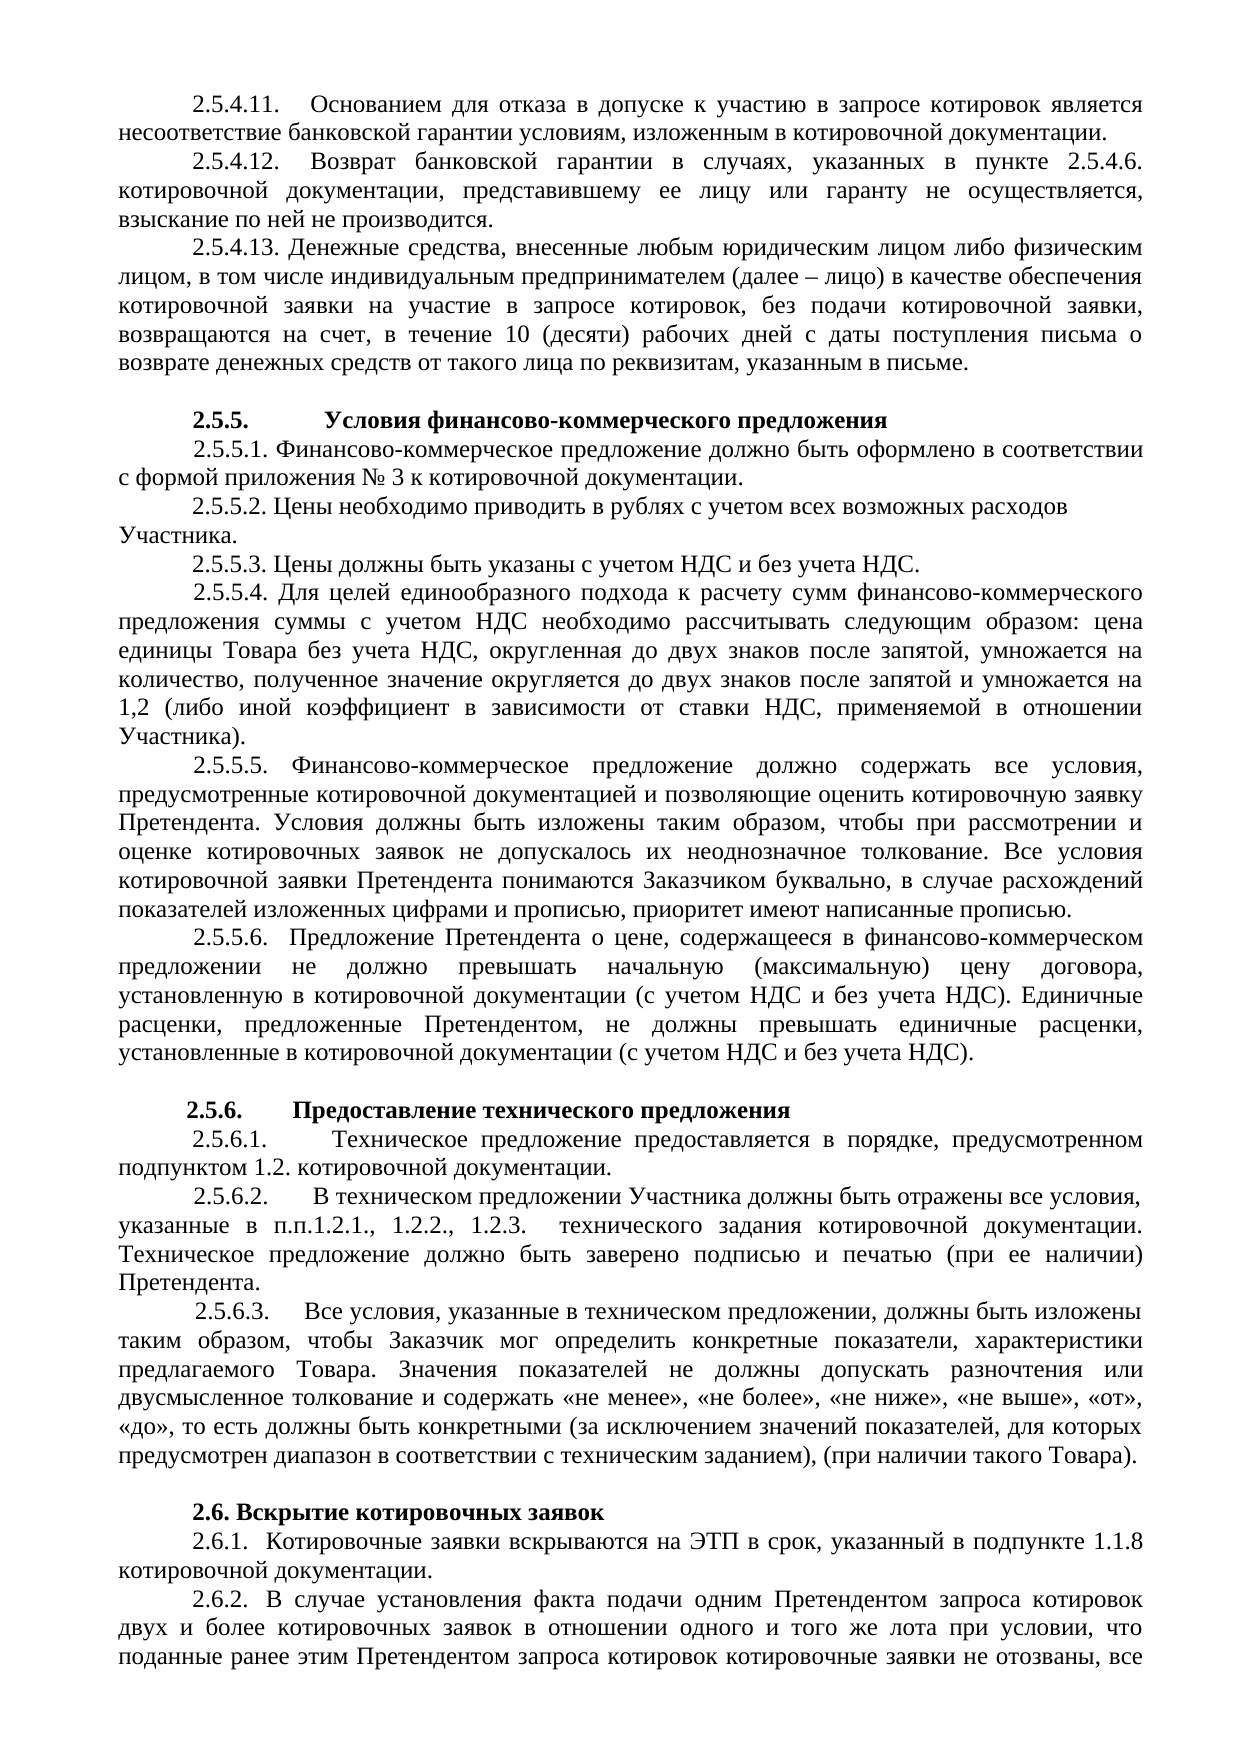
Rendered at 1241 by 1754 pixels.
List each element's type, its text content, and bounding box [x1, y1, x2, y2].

list Техническое предложение предоставляется в порядке, предусмотренном подпунктом 1.2. котировочной документации. [118, 1124, 1144, 1181]
list 2.5.5.3. Цены должны быть указаны с учетом НДС и без учета НДС. [192, 549, 1144, 577]
list 2.5.5.4. Для целей единообразного подхода к расчету сумм финансово-коммерческого предложения суммы с учетом НДС необходимо рассчитывать следующим образом: цена единицы Товара без учета НДС, округленная до двух знаков после запятой, умножается на количество, полученное значение округляется до двух знаков после запятой и умножается на 1,2 (либо иной коэффициент в зависимости от ставки НДС, применяемой в отношении Участника). [118, 577, 1144, 750]
text 2.5.6.2. В техническом предложении Участника должны быть отражены все условия, указанные в п.п.1.2.1., 1.2.2., 1.2.3. технического задания котировочной документации. Техническое предложение должно быть заверено подписью и печатью (при ее наличии) Претендента. [118, 1181, 1144, 1296]
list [118, 1584, 1144, 1670]
text 2.5.6.3. Все условия, указанные в техническом предложении, должны быть изложены таким образом, чтобы Заказчик мог определить конкретные показатели, характеристики предлагаемого Товара. Значения показателей не должны допускать разночтения или двусмысленное толкование и содержать «не менее», «не более», «не ниже», «не выше», «от», «до», то есть должны быть конкретными (за исключением значений показателей, для которых предусмотрен диапазон в соответствии с техническим заданием), (при наличии такого Товара). [118, 1296, 1144, 1469]
list 2.5.5.1. Финансово-коммерческое предложение должно быть оформлено в соответствии с формой приложения № 3 к котировочной документации. [118, 434, 1144, 491]
subtitle 2.5.6. Предоставление технического предложения [167, 1095, 1144, 1124]
text 2.5.4.11. Основанием для отказа в допуске к участию в запросе котировок является несоответствие банковской гарантии условиям, изложенным в котировочной документации. [118, 89, 1144, 146]
list 2.5.5.5. Финансово-коммерческое предложение должно содержать все условия, предусмотренные котировочной документацией и позволяющие оценить котировочную заявку Претендента. Условия должны быть изложены таким образом, чтобы при рассмотрении и оценке котировочных заявок не допускалось их неоднозначное толкование. Все условия котировочной заявки Претендента понимаются Заказчиком буквально, в случае расхождений показателей изложенных цифрами и прописью, приоритет имеют написанные прописью. [118, 750, 1144, 922]
subtitle 2.6. Вскрытие котировочных заявок [143, 1497, 1144, 1526]
list 2.5.5.2. Цены необходимо приводить в рублях с учетом всех возможных расходов [192, 491, 1144, 520]
list Участника. [118, 520, 1144, 549]
text 2.5.4.13. Денежные средства, внесенные любым юридическим лицом либо физическим лицом, в том числе индивидуальным предпринимателем (далее – лицо) в качестве обеспечения котировочной заявки на участие в запросе котировок, без подачи котировочной заявки, возвращаются на счет, в течение 10 (десяти) рабочих дней с даты поступления письма о возврате денежных средств от такого лица по реквизитам, указанным в письме. [118, 232, 1144, 376]
text 2.5.4.12. Возврат банковской гарантии в случаях, указанных в пункте 2.5.4.6. котировочной документации, представившему ее лицу или гаранту не осуществляется, взыскание по ней не производится. [118, 146, 1144, 232]
subtitle Условия финансово-коммерческого предложения [192, 405, 1144, 434]
list 2.5.5.6. Предложение Претендента о цене, содержащееся в финансово-коммерческом предложении не должно превышать начальную (максимальную) цену договора, установленную в котировочной документации (с учетом НДС и без учета НДС). Единичные расценки, предложенные Претендентом, не должны превышать единичные расценки, установленные в котировочной документации (с учетом НДС и без учета НДС). [118, 922, 1144, 1066]
list Котировочные заявки вскрываются на ЭТП в срок, указанный в подпункте 1.1.8 котировочной документации. [118, 1526, 1144, 1584]
